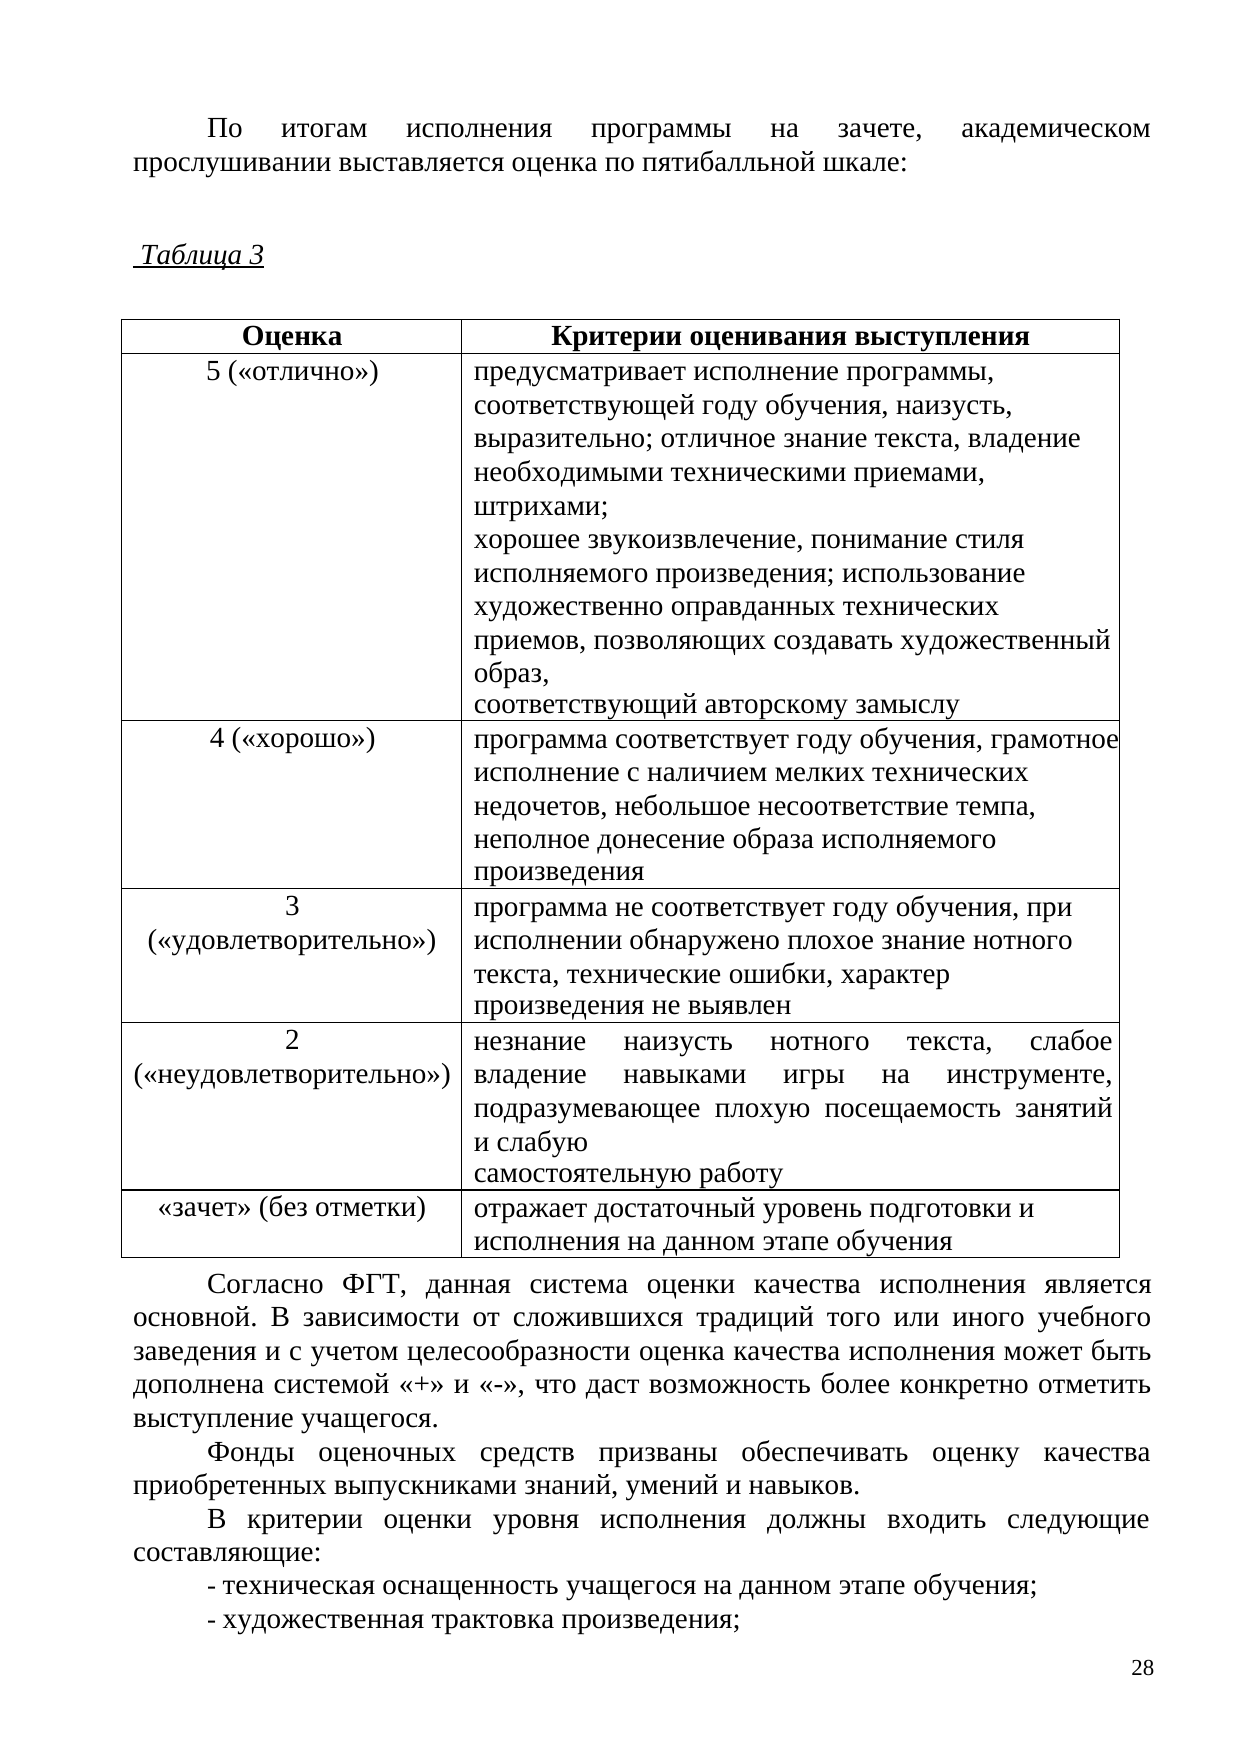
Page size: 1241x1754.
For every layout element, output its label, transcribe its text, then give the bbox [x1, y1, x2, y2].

table_cell 2 («неудовлетворительно») [122, 1023, 461, 1189]
text Фонды оценочных средств призваны обеспечивать оценку качества приобретенных выпускниками знаний, умений и навыков. [133, 1434, 1151, 1501]
table_cell «зачет» (без отметки) [122, 1191, 461, 1257]
text По итогам исполнения программы на зачете, академическом прослушивании выставляется оценка по пятибалльной шкале: [133, 110, 1152, 177]
table_header Оценка [122, 320, 461, 352]
list художественная трактовка произведения; [207, 1602, 1211, 1635]
table_cell 5 («отлично») [122, 354, 461, 720]
table_cell 3 («удовлетворительно») [122, 889, 461, 1022]
text Согласно ФГТ, данная система оценки качества исполнения является основной. В зависимости от сложившихся традиций того или иного учебного заведения и с учетом целесообразности оценка качества исполнения может быть дополнена системой «+» и «-», что даст возможность более конкретно отметить выступление учащегося. [133, 1266, 1152, 1434]
table_cell программа не соответствует году обучения, при исполнении обнаружено плохое знание нотного текста, технические ошибки, характер произведения не выявлен [462, 889, 1119, 1022]
list техническая оснащенность учащегося на данном этапе обучения; [207, 1568, 1211, 1601]
table_cell 4 («хорошо») [122, 721, 461, 888]
table_cell незнание наизусть нотного текста, слабое владение навыками игры на инструменте, подразумевающее плохую посещаемость занятий и слабую самостоятельную работу [462, 1023, 1119, 1189]
table_cell предусматривает исполнение программы, соответствующей году обучения, наизусть, выразительно; отличное знание текста, владение необходимыми техническими приемами, штрихами; хорошее звукоизвлечение, понимание стиля исполняемого произведения; использование художественно оправданных технических приемов, позволяющих создавать художественный образ, соответствующий авторскому замыслу [462, 354, 1119, 720]
table_cell программа соответствует году обучения, грамотное исполнение с наличием мелких технических недочетов, небольшое несоответствие темпа, неполное донесение образа исполняемого произведения [462, 721, 1119, 888]
text В критерии оценки уровня исполнения должны входить следующие составляющие: [133, 1501, 1151, 1568]
text Таблица 3 [133, 237, 1211, 270]
table_cell отражает достаточный уровень подготовки и исполнения на данном этапе обучения [462, 1191, 1119, 1257]
table_header Критерии оценивания выступления [462, 320, 1119, 352]
